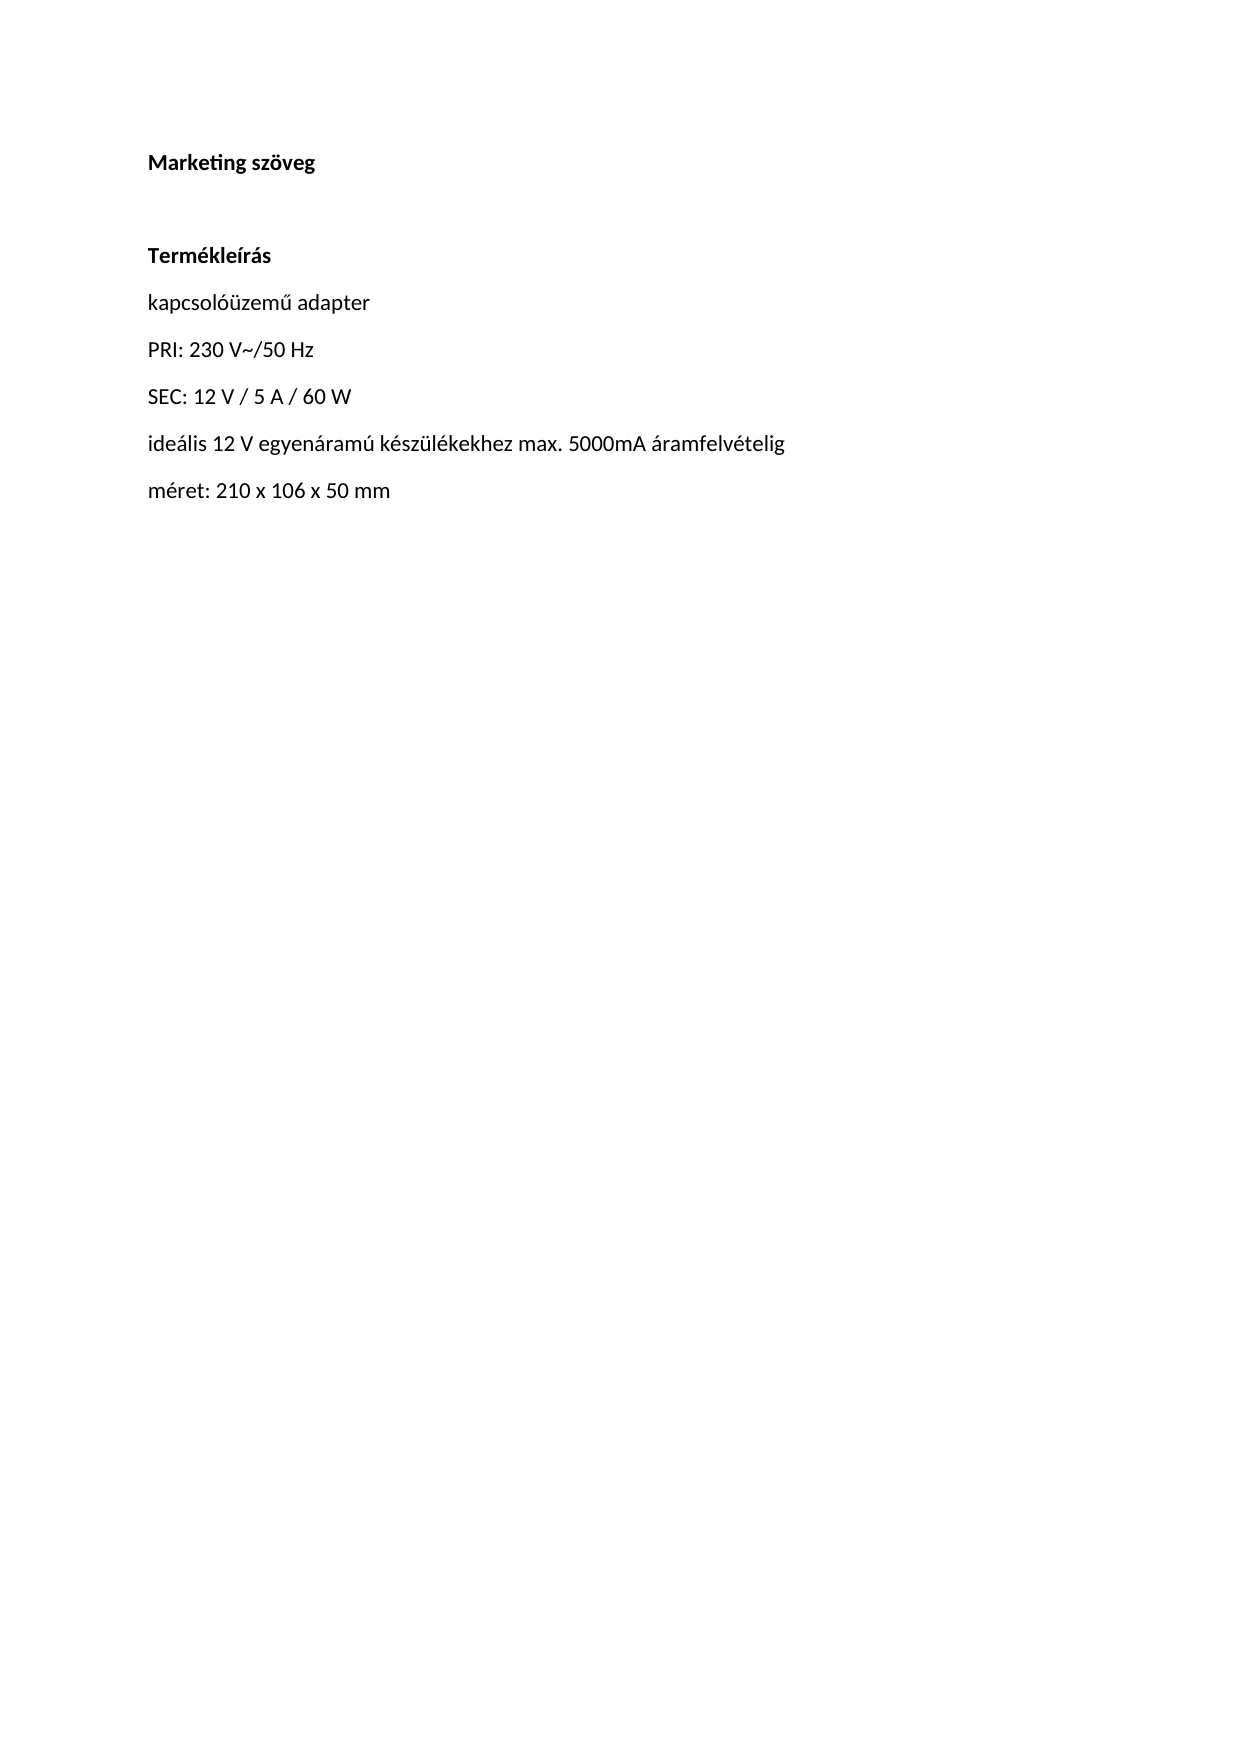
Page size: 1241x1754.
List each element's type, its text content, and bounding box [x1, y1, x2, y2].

text SEC: 12 V / 5 A / 60 W [148, 382, 1093, 410]
text PRI: 230 V~/50 Hz [148, 335, 1093, 363]
text kapcsolóüzemű adapter [148, 288, 1093, 316]
text Marketing szöveg [148, 148, 1093, 176]
text ideális 12 V egyenáramú készülékekhez max. 5000mA áramfelvételig [148, 429, 1093, 457]
text méret: 210 x 106 x 50 mm [148, 476, 1093, 504]
text Termékleírás [148, 241, 1093, 269]
